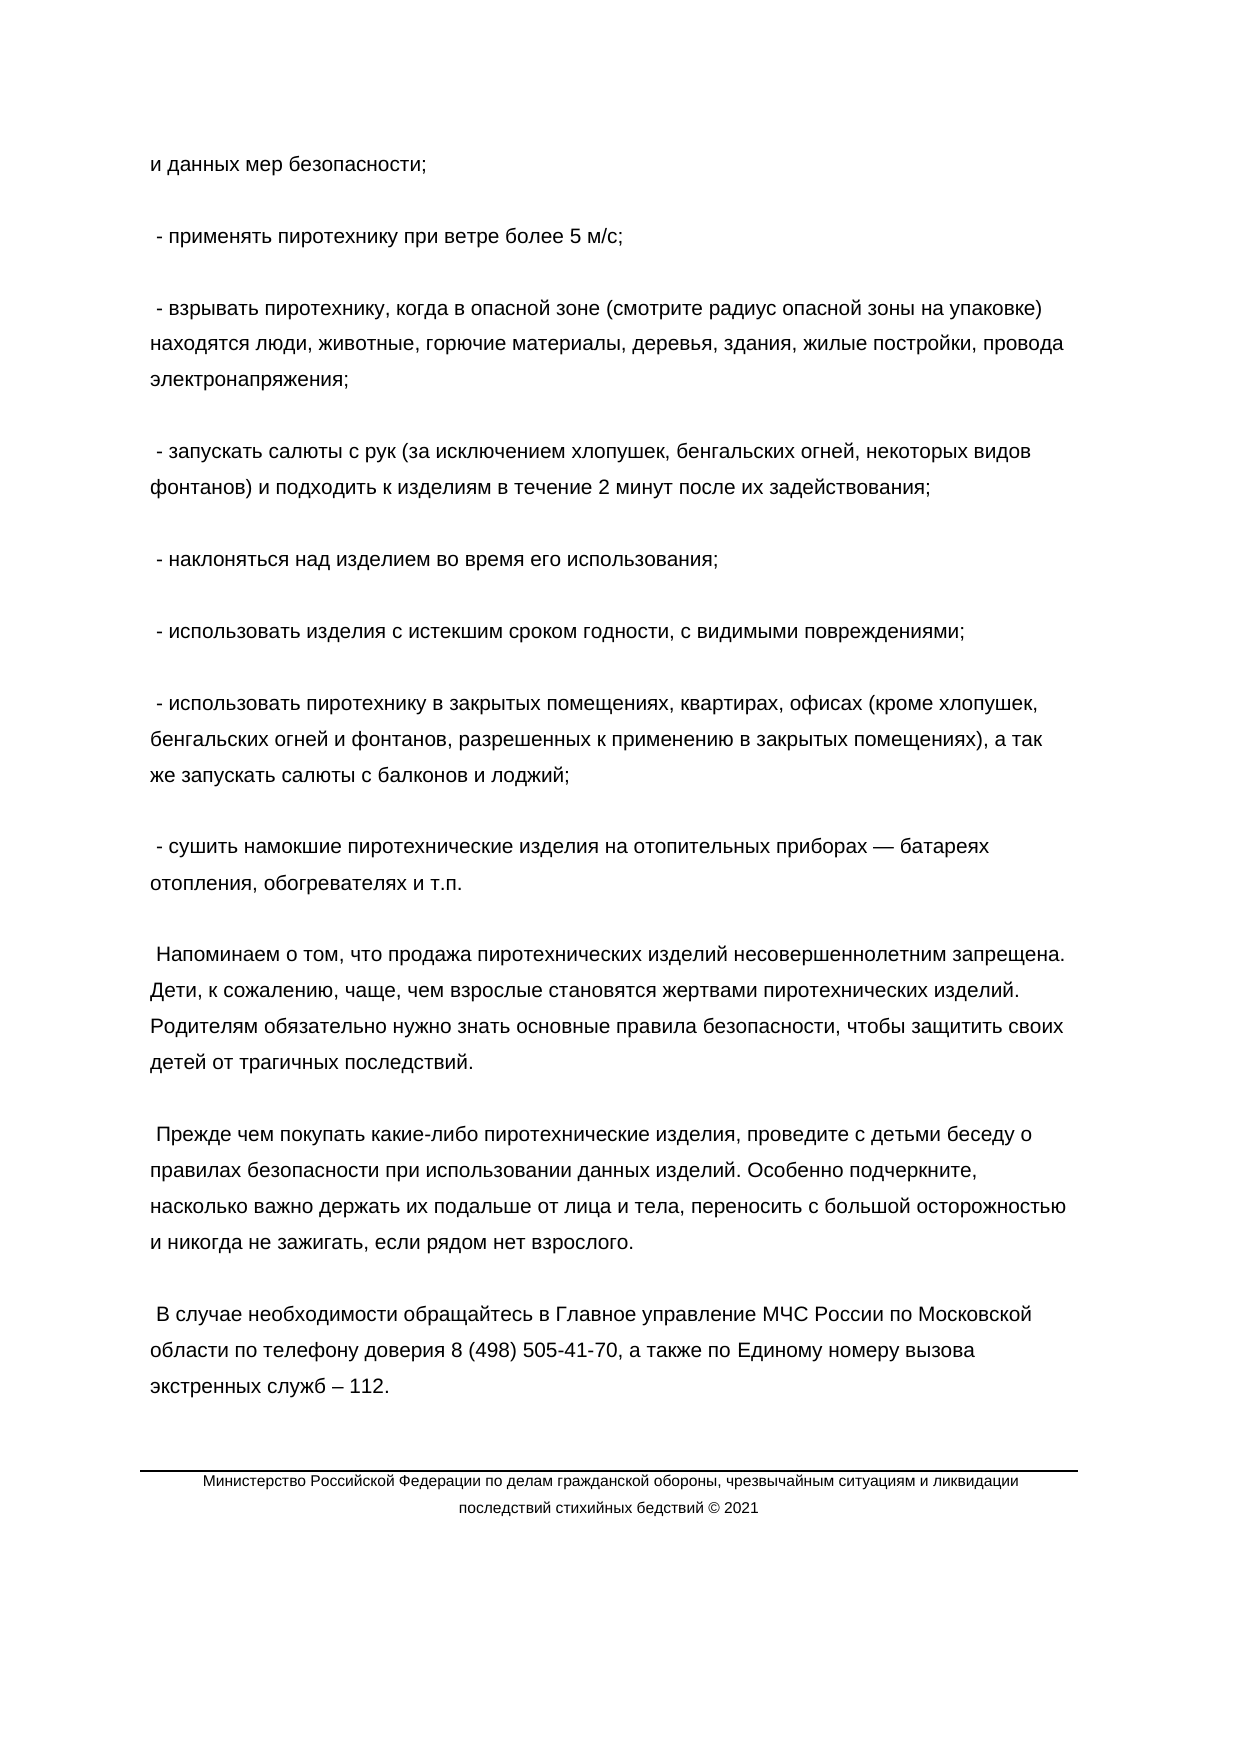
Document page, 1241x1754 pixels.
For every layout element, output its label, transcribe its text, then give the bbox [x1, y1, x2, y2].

table_cell Министерство Российской Федерации по делам гражданской обороны, чрезвычайным ситуациям и ликвидации последствий стихийных бедствий © 2021 [140, 1472, 1078, 1554]
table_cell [140, 150, 1078, 1470]
